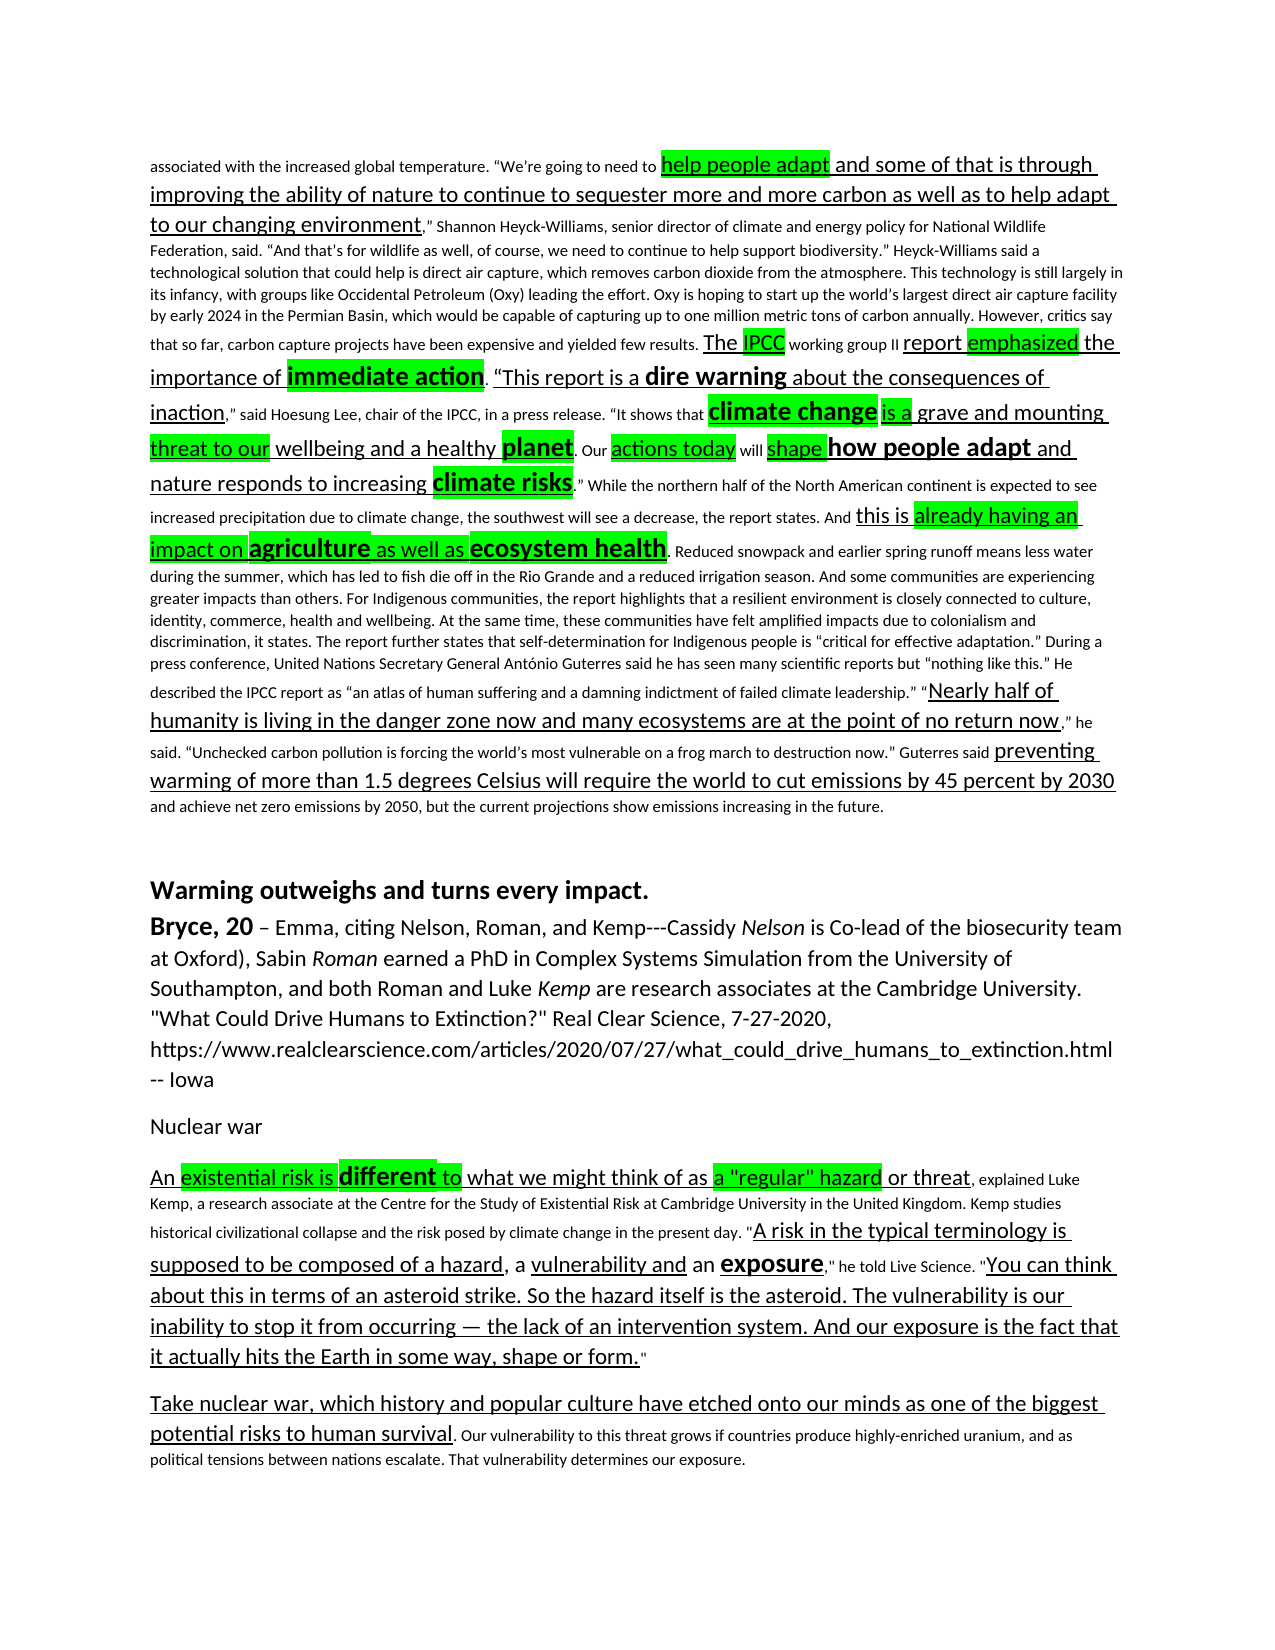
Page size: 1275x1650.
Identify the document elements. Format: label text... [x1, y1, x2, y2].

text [150, 150, 1125, 817]
text Nuclear war [150, 1112, 1125, 1140]
text Bryce, 20 – Emma, citing Nelson, Roman, and Kemp---Cassidy Nelson is Co-lead of the biosecurity team at Oxford), Sabin Roman earned a PhD in Complex Systems Simulation from the University of Southampton, and both Roman and Luke Kemp are research associates at the Cambridge University. "What Could Drive Humans to Extinction?" Real Clear Science, 7-27-2020, https://www.realclearscience.com/articles/2020/07/27/what_could_drive_humans_to_extinction.html -- Iowa [150, 909, 1125, 1093]
subtitle Warming outweighs and turns every impact. [150, 873, 1125, 906]
text An existential risk is different to what we might think of as a "regular" hazard or threat, explained Luke Kemp, a research associate at the Centre for the Study of Existential Risk at Cambridge University in the United Kingdom. Kemp studies historical civilizational collapse and the risk posed by climate change in the present day. "A risk in the typical terminology is supposed to be composed of a hazard, a vulnerability and an exposure," he told Live Science. "You can think about this in terms of an asteroid strike. So the hazard itself is the asteroid. The vulnerability is our inability to stop it from occurring — the lack of an intervention system. And our exposure is the fact that it actually hits the Earth in some way, shape or form." [150, 1159, 1125, 1370]
text Take nuclear war, which history and popular culture have etched onto our minds as one of the biggest potential risks to human survival. Our vulnerability to this threat grows if countries produce highly-enriched uranium, and as political tensions between nations escalate. That vulnerability determines our exposure. [150, 1389, 1125, 1469]
